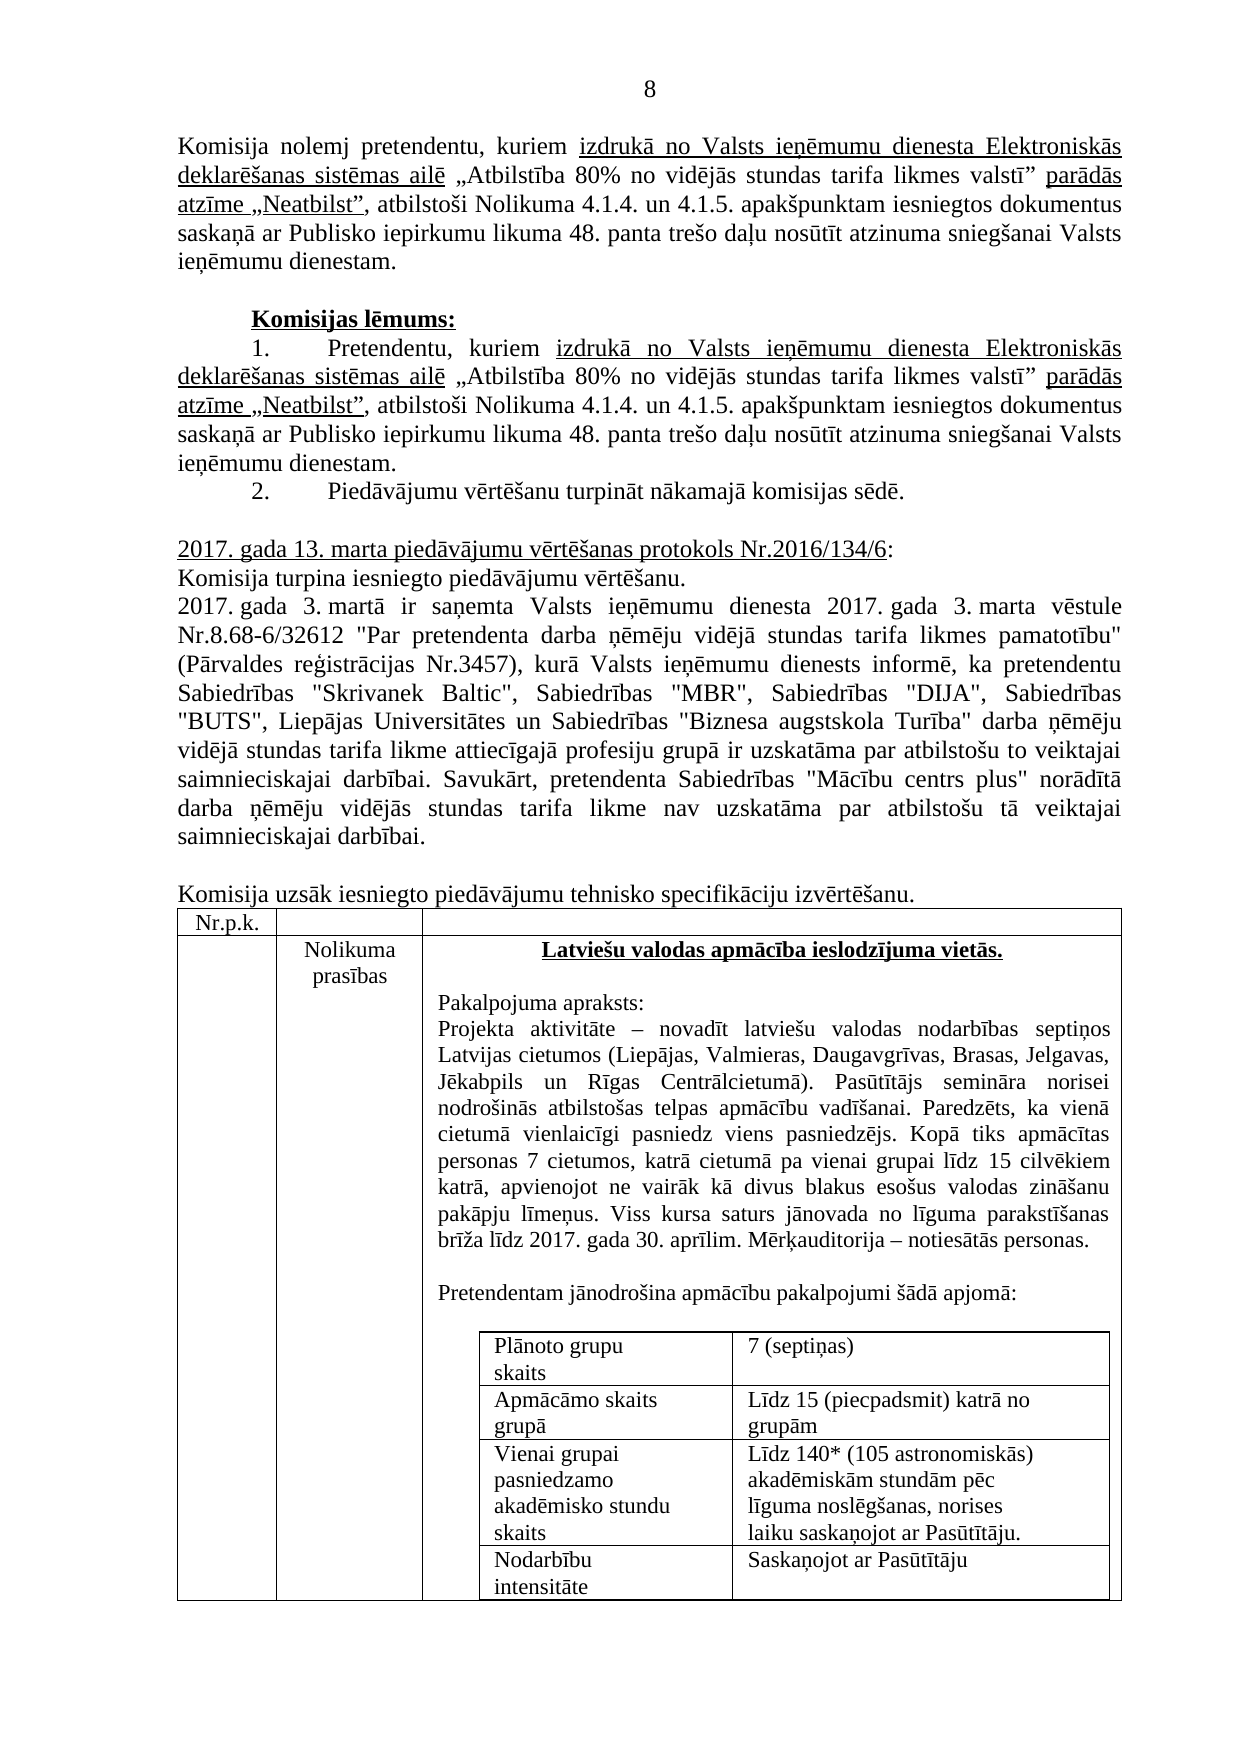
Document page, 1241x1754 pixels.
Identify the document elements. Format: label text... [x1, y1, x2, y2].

list Pretendentu, kuriem izdrukā no Valsts ieņēmumu dienesta Elektroniskās deklarēšanas sistēmas ailē „Atbilstība 80% no vidējās stundas tarifa likmes valstī” parādās atzīme „Neatbilst”, atbilstoši Nolikuma 4.1.4. un 4.1.5. apakšpunktam iesniegtos dokumentus saskaņā ar Publisko iepirkumu likuma 48. panta trešo daļu nosūtīt atzinuma sniegšanai Valsts ieņēmumu dienestam. [177, 333, 1122, 476]
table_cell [423, 936, 1121, 1600]
table_header [423, 909, 1121, 935]
text Komisija nolemj pretendentu, kuriem izdrukā no Valsts ieņēmumu dienesta Elektroniskās deklarēšanas sistēmas ailē „Atbilstība 80% no vidējās stundas tarifa likmes valstī” parādās atzīme „Neatbilst”, atbilstoši Nolikuma 4.1.4. un 4.1.5. apakšpunktam iesniegtos dokumentus saskaņā ar Publisko iepirkumu likuma 48. panta trešo daļu nosūtīt atzinuma sniegšanai Valsts ieņēmumu dienestam. [177, 131, 1122, 275]
table_cell [178, 936, 276, 1600]
table_header Nr.p.k. [178, 909, 276, 935]
text Komisija turpina iesniegto piedāvājumu vērtēšanu. [177, 563, 1122, 591]
text Komisijas lēmums: [177, 304, 1122, 333]
text 2017. gada 3. martā ir saņemta Valsts ieņēmumu dienesta 2017. gada 3. marta vēstule Nr.8.68-6/32612 "Par pretendenta darba ņēmēju vidējā stundas tarifa likmes pamatotību" (Pārvaldes reģistrācijas Nr.3457), kurā Valsts ieņēmumu dienests informē, ka pretendentu Sabiedrības "Skrivanek Baltic", Sabiedrības "MBR", Sabiedrības "DIJA", Sabiedrības "BUTS", Liepājas Universitātes un Sabiedrības "Biznesa augstskola Turība" darba ņēmēju vidējā stundas tarifa likme attiecīgajā profesiju grupā ir uzskatāma par atbilstošu to veiktajai saimnieciskajai darbībai. Savukārt, pretendenta Sabiedrības "Mācību centrs plus" norādītā darba ņēmēju vidējās stundas tarifa likme nav uzskatāma par atbilstošu tā veiktajai saimnieciskajai darbībai. [177, 591, 1122, 850]
text Komisija uzsāk iesniegto piedāvājumu tehnisko specifikāciju izvērtēšanu. [177, 879, 1122, 908]
text 2017. gada 13. marta piedāvājumu vērtēšanas protokols Nr.2016/134/6: [177, 534, 1122, 563]
list Piedāvājumu vērtēšanu turpināt nākamajā komisijas sēdē. [177, 476, 1122, 505]
table_cell Nolikuma prasības [277, 936, 422, 1600]
table_header [277, 909, 422, 935]
